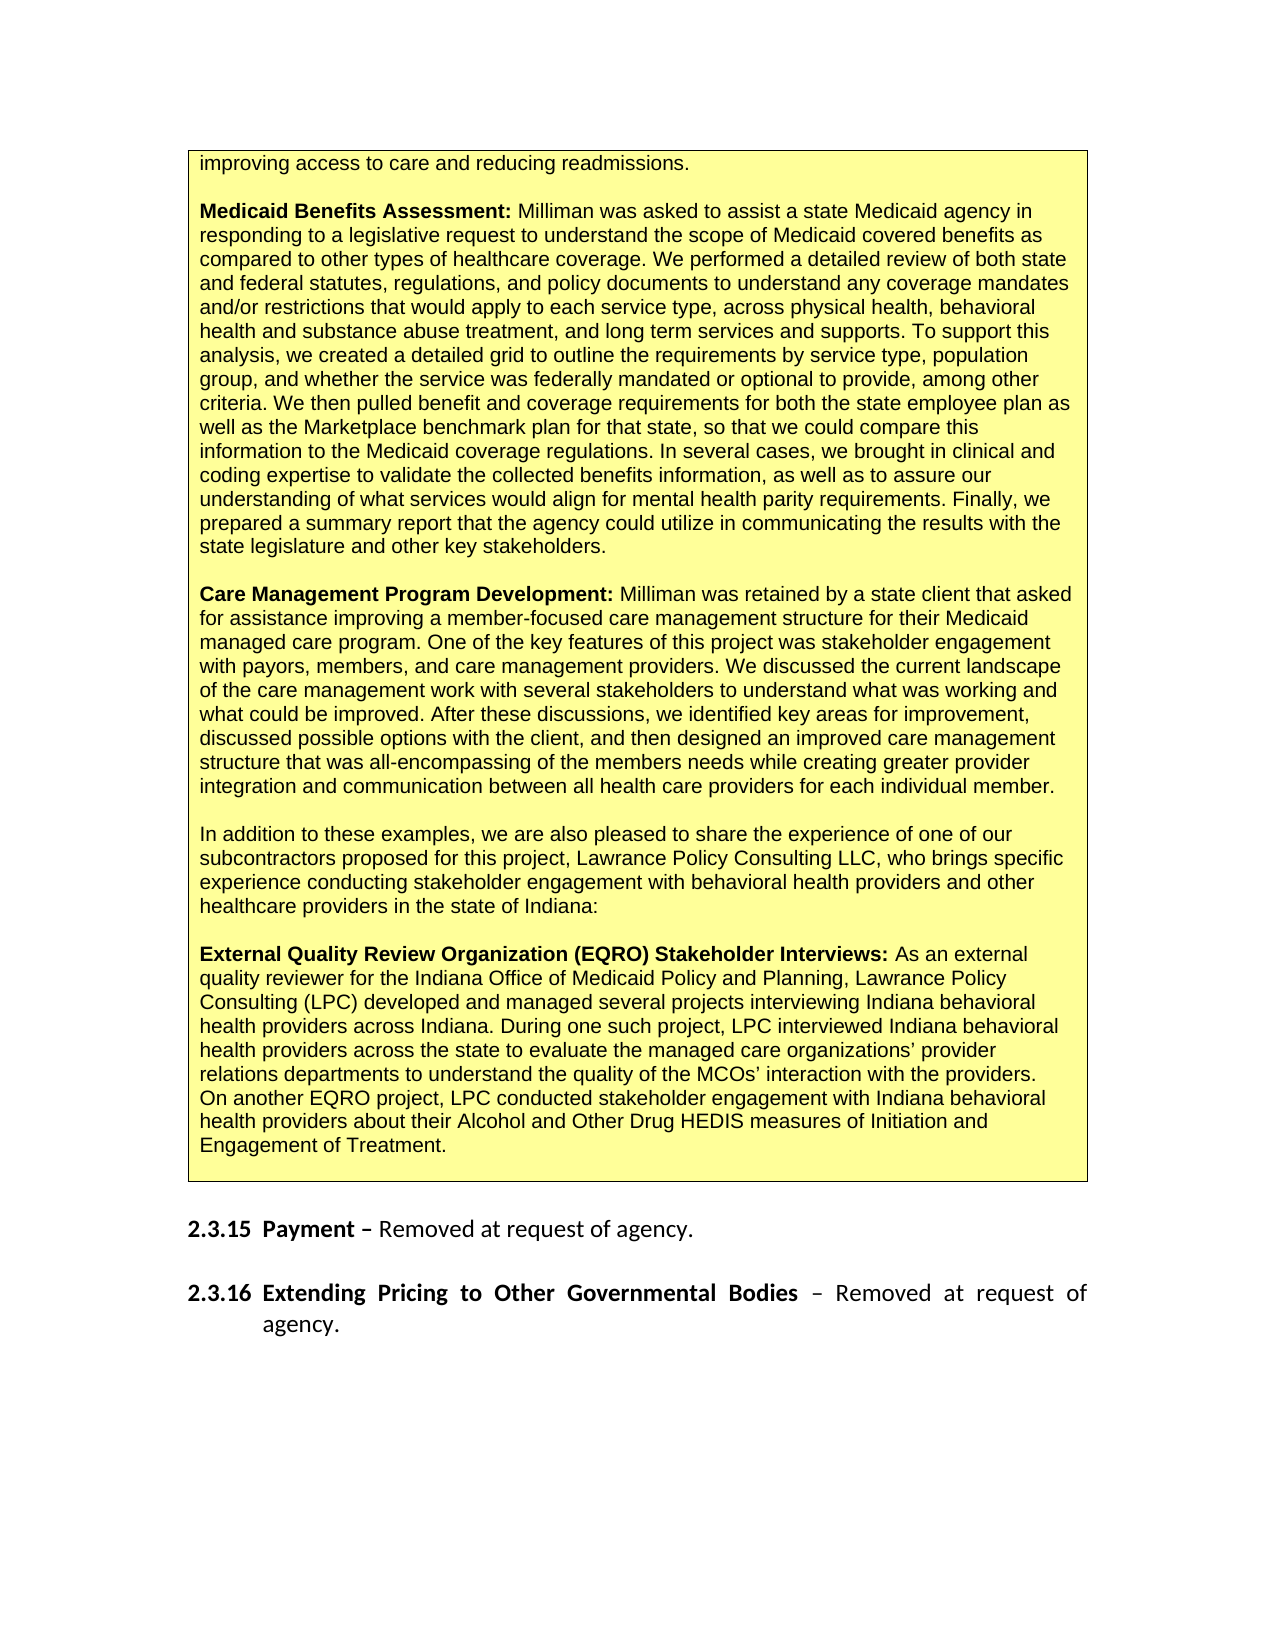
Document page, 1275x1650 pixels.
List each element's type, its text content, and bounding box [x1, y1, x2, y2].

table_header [189, 151, 1087, 1181]
list Payment – Removed at request of agency. [187, 1213, 1087, 1243]
list Extending Pricing to Other Governmental Bodies – Removed at request of agency. [187, 1277, 1087, 1338]
